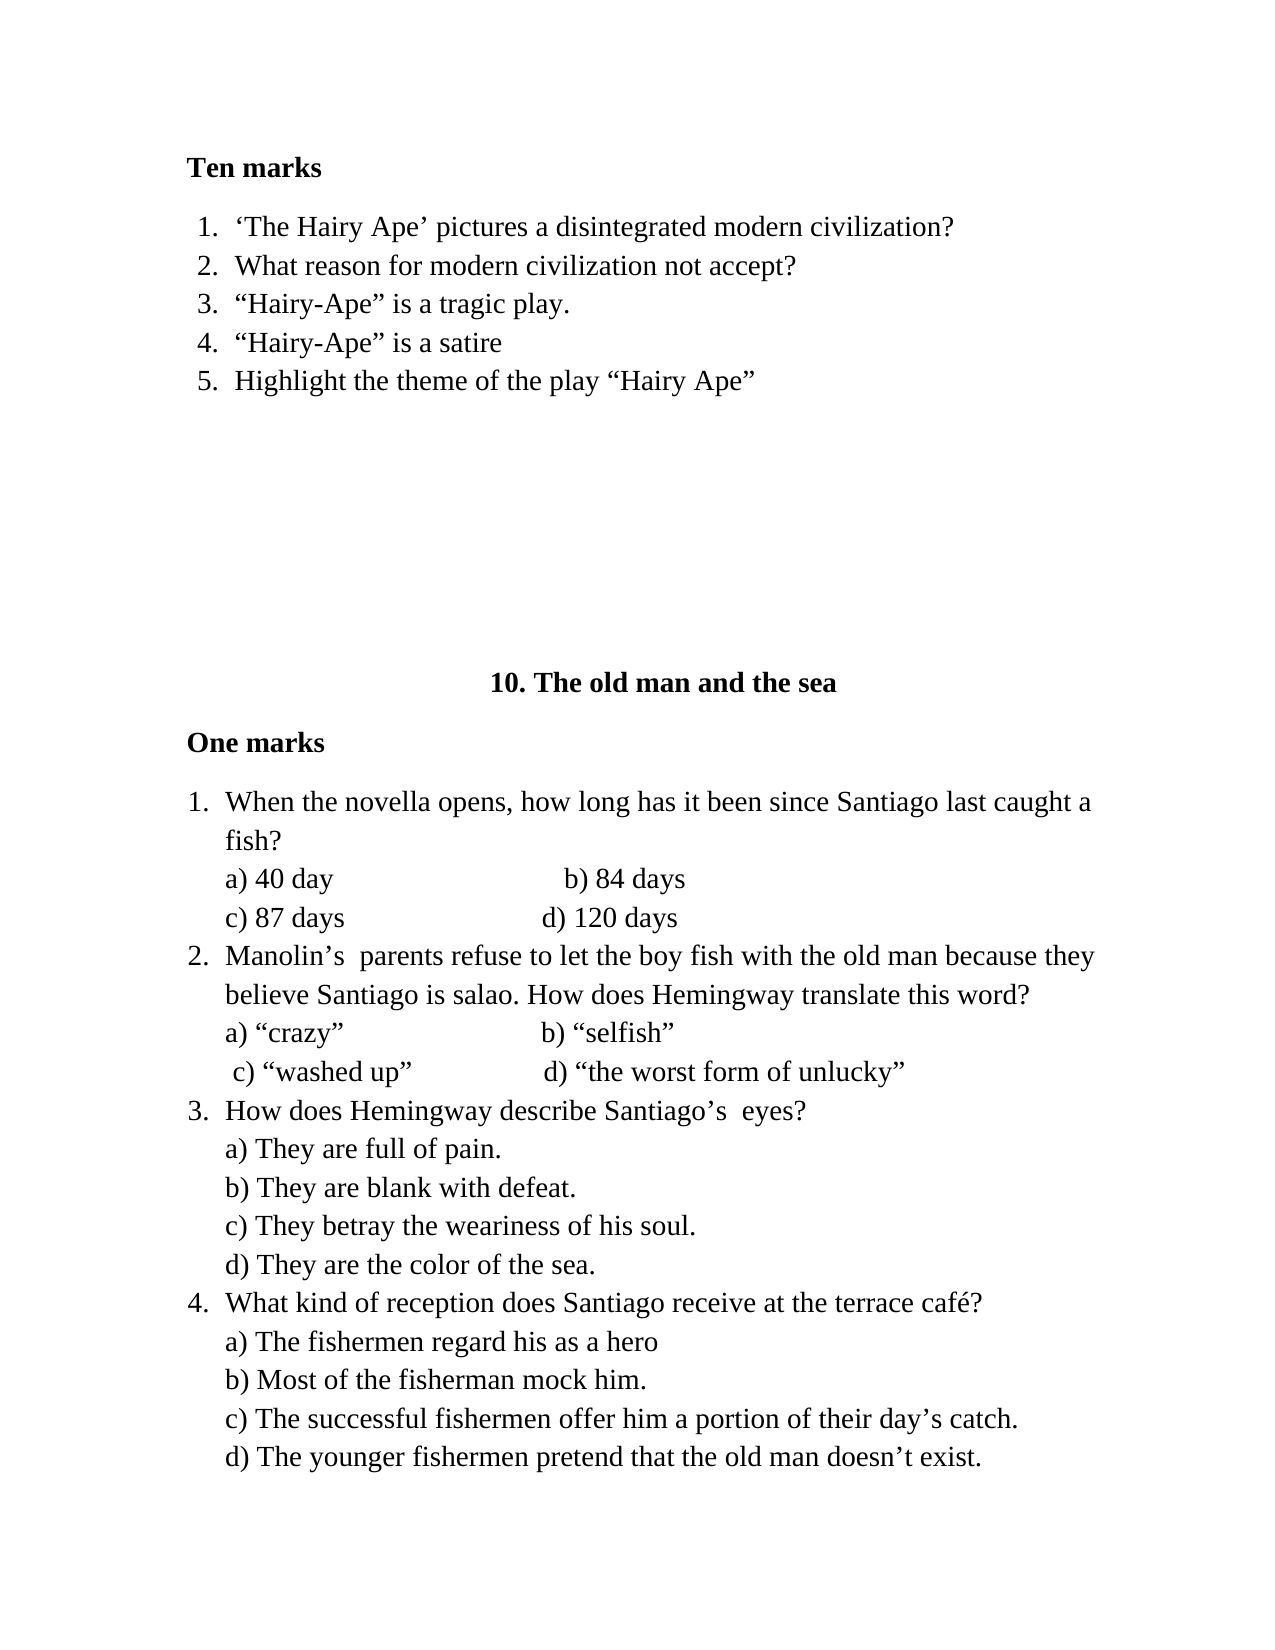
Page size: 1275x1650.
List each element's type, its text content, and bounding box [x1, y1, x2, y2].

list Manolin’s parents refuse to let the boy fish with the old man because they believe Santiago is salao. How does Hemingway translate this word? [187, 938, 1125, 1011]
list What kind of reception does Santiago receive at the terrace café? [187, 1285, 1125, 1319]
list c) 87 days d) 120 days [225, 900, 1125, 933]
text Ten marks [150, 150, 1125, 183]
list c) The successful fishermen offer him a portion of their day’s catch. [225, 1401, 1125, 1434]
list 10. The old man and the sea [300, 666, 1125, 699]
list What reason for modern civilization not accept? [197, 248, 1125, 281]
list a) “crazy” b) “selfish” [225, 1016, 1125, 1049]
list a) They are full of pain. [225, 1131, 1125, 1165]
list d) The younger fishermen pretend that the old man doesn’t exist. [225, 1439, 1125, 1473]
list “Hairy-Ape” is a satire [197, 325, 1125, 358]
list b) Most of the fisherman mock him. [225, 1362, 1125, 1396]
list When the novella opens, how long has it been since Santiago last caught a fish? [187, 784, 1125, 856]
list b) They are blank with defeat. [225, 1170, 1125, 1203]
text One marks [150, 725, 1125, 758]
list Highlight the theme of the play “Hairy Ape” [197, 363, 1125, 397]
list a) The fishermen regard his as a hero [225, 1324, 1125, 1357]
list d) They are the color of the sea. [225, 1247, 1125, 1280]
list c) “washed up” d) “the worst form of unlucky” [225, 1054, 1125, 1088]
list How does Hemingway describe Santiago’s eyes? [187, 1093, 1125, 1126]
list ‘The Hairy Ape’ pictures a disintegrated modern civilization? [197, 209, 1125, 243]
list c) They betray the weariness of his soul. [225, 1208, 1125, 1242]
list a) 40 day b) 84 days [225, 861, 1125, 895]
list “Hairy-Ape” is a tragic play. [197, 286, 1125, 320]
